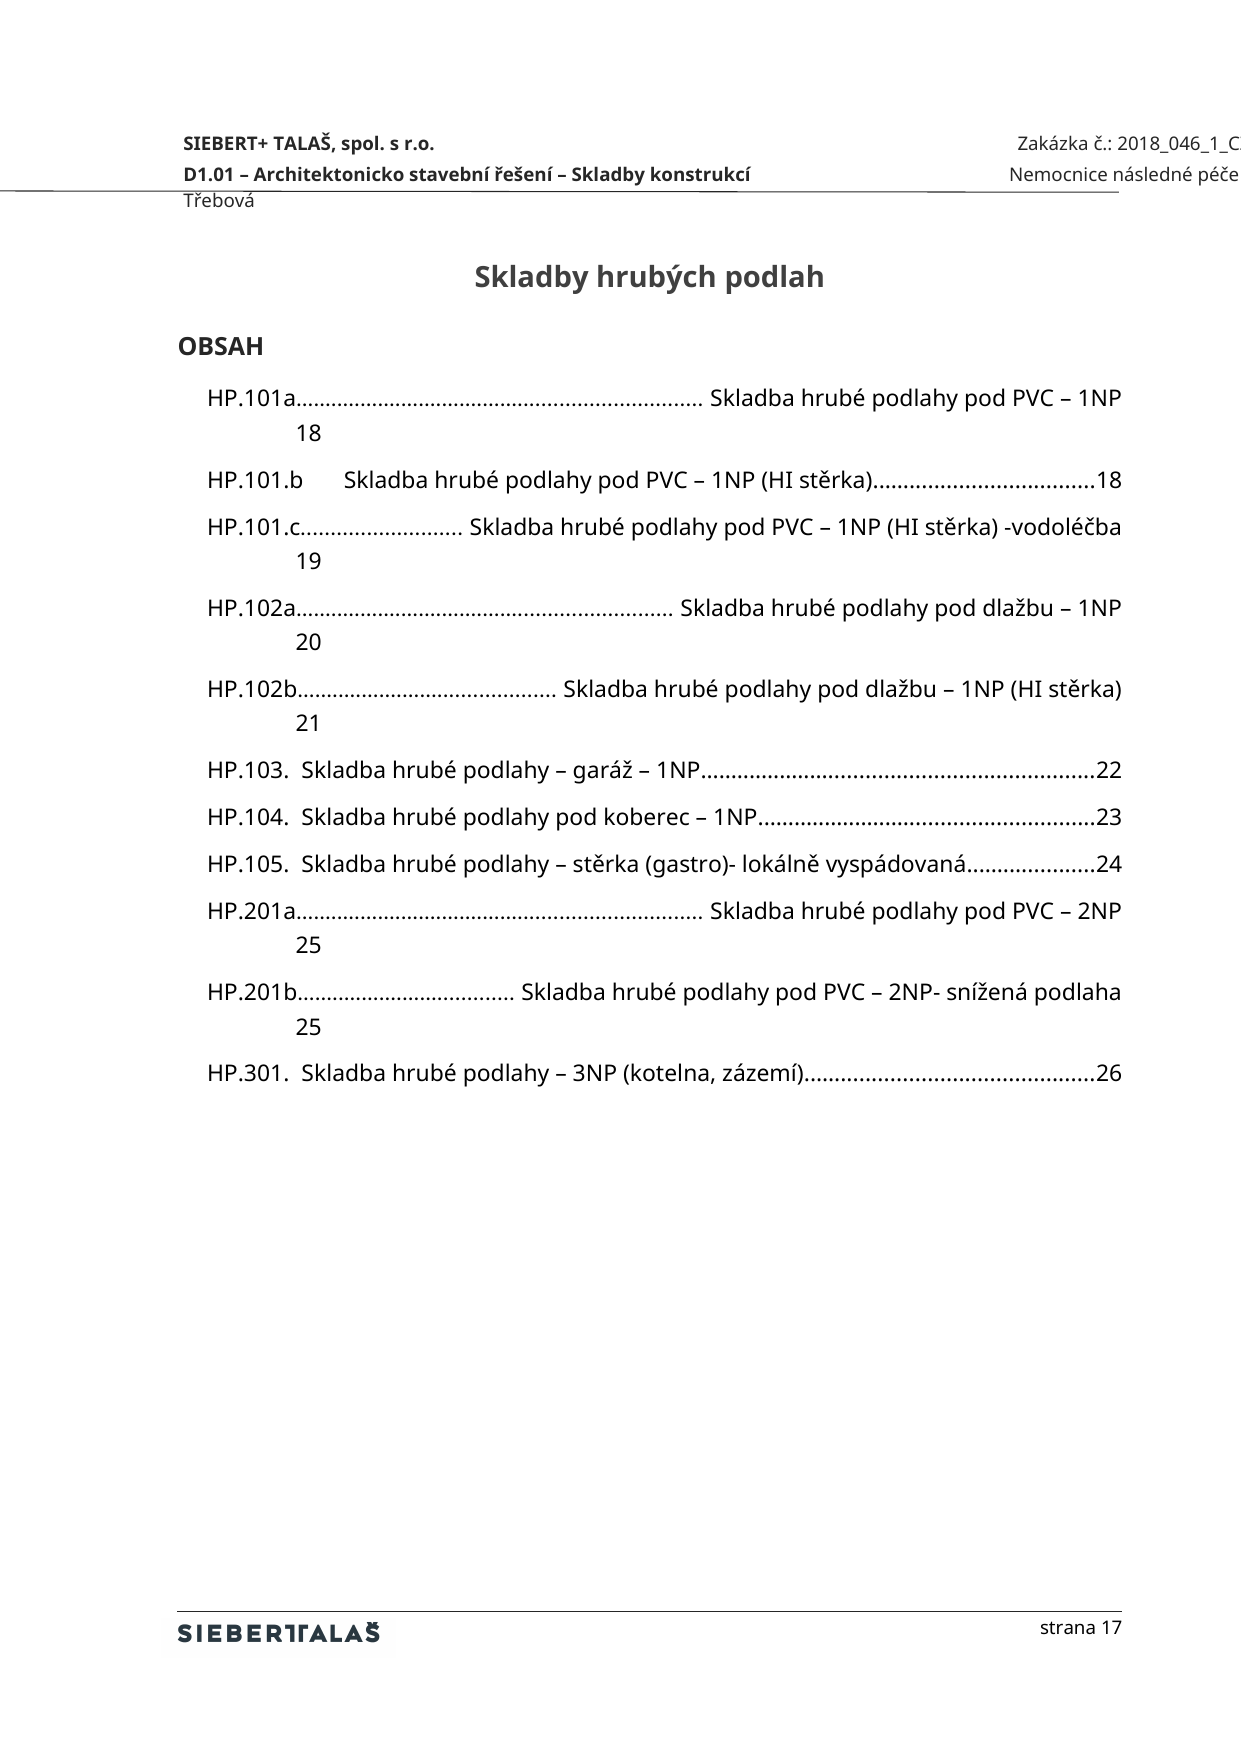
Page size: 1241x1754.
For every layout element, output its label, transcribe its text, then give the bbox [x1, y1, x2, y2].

text HP.101.b Skladba hrubé podlahy pod PVC – 1NP (HI stěrka) 18 [207, 464, 1122, 495]
text HP.105. Skladba hrubé podlahy – stěrka (gastro)- lokálně vyspádovaná 24 [207, 848, 1122, 879]
text HP.201b Skladba hrubé podlahy pod PVC – 2NP- snížená podlaha 25 [207, 976, 1122, 1042]
text HP.101a Skladba hrubé podlahy pod PVC – 1NP 18 [207, 382, 1122, 448]
text HP.102a Skladba hrubé podlahy pod dlažbu – 1NP 20 [207, 592, 1122, 657]
text HP.101.c Skladba hrubé podlahy pod PVC – 1NP (HI stěrka) -vodoléčba 19 [207, 511, 1122, 576]
text HP.301. Skladba hrubé podlahy – 3NP (kotelna, zázemí) 26 [207, 1057, 1122, 1089]
text HP.201a Skladba hrubé podlahy pod PVC – 2NP 25 [207, 895, 1122, 961]
text OBSAH [177, 329, 1122, 363]
text HP.104. Skladba hrubé podlahy pod koberec – 1NP 23 [207, 801, 1122, 832]
picture [160, 1618, 397, 1658]
text HP.102b Skladba hrubé podlahy pod dlažbu – 1NP (HI stěrka) 21 [207, 673, 1122, 739]
text Skladby hrubých podlah [177, 256, 1122, 296]
text HP.103. Skladba hrubé podlahy – garáž – 1NP 22 [207, 754, 1122, 786]
